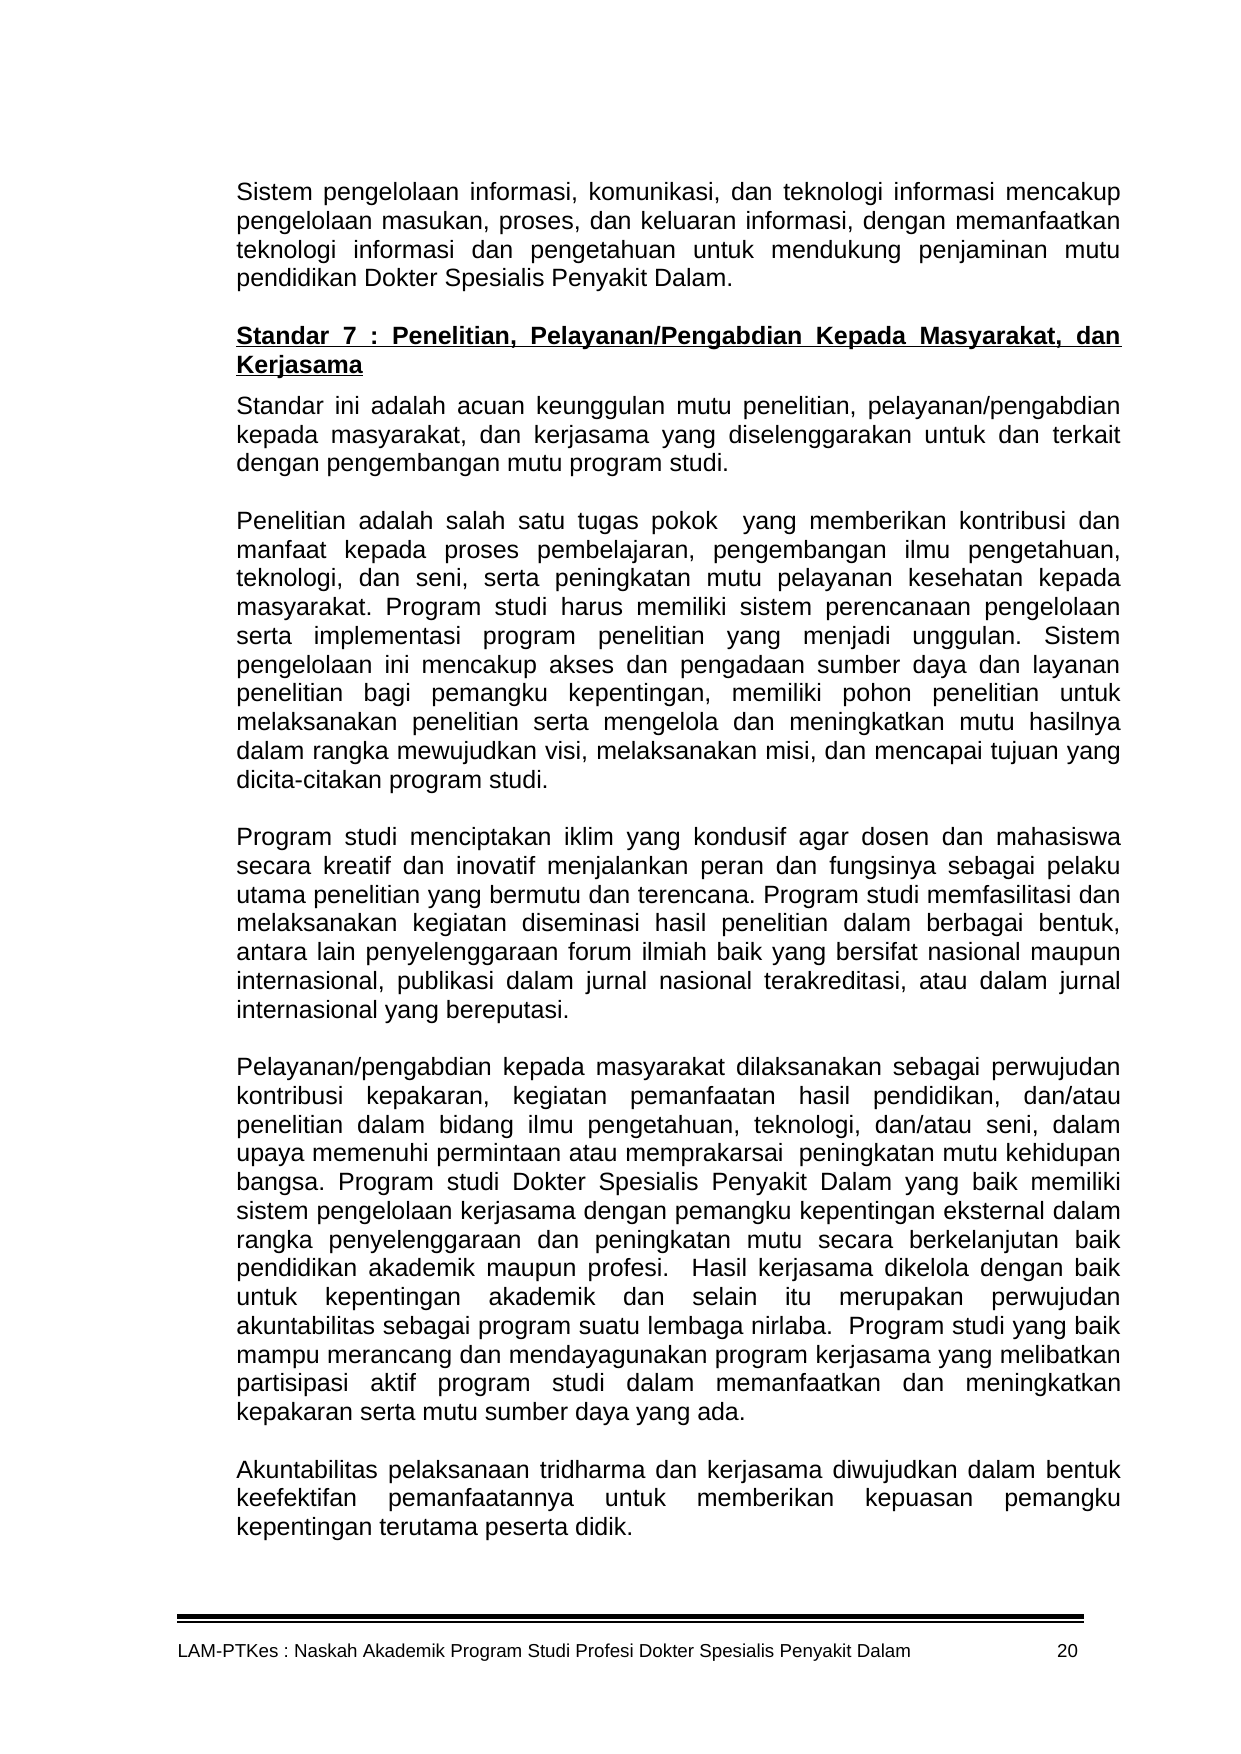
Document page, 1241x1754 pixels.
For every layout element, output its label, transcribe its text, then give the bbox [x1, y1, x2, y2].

text Standar ini adalah acuan keunggulan mutu penelitian, pelayanan/pengabdian kepada masyarakat, dan kerjasama yang diselenggarakan untuk dan terkait dengan pengembangan mutu program studi. [236, 391, 1122, 477]
subtitle Standar 7 : Penelitian, Pelayanan/Pengabdian Kepada Masyarakat, dan Kerjasama [236, 347, 1122, 378]
text Penelitian adalah salah satu tugas pokok yang memberikan kontribusi dan manfaat kepada proses pembelajaran, pengembangan ilmu pengetahuan, teknologi, dan seni, serta peningkatan mutu pelayanan kesehatan kepada masyarakat. Program studi harus memiliki sistem perencanaan pengelolaan serta implementasi program penelitian yang menjadi unggulan. Sistem pengelolaan ini mencakup akses dan pengadaan sumber daya dan layanan penelitian bagi pemangku kepentingan, memiliki pohon penelitian untuk melaksanakan penelitian serta mengelola dan meningkatkan mutu hasilnya dalam rangka mewujudkan visi, melaksanakan misi, dan mencapai tujuan yang dicita-citakan program studi. [236, 506, 1122, 793]
text Pelayanan/pengabdian kepada masyarakat dilaksanakan sebagai perwujudan kontribusi kepakaran, kegiatan pemanfaatan hasil pendidikan, dan/atau penelitian dalam bidang ilmu pengetahuan, teknologi, dan/atau seni, dalam upaya memenuhi permintaan atau memprakarsai peningkatan mutu kehidupan bangsa. Program studi Dokter Spesialis Penyakit Dalam yang baik memiliki sistem pengelolaan kerjasama dengan pemangku kepentingan eksternal dalam rangka penyelenggaraan dan peningkatan mutu secara berkelanjutan baik pendidikan akademik maupun profesi. Hasil kerjasama dikelola dengan baik untuk kepentingan akademik dan selain itu merupakan perwujudan akuntabilitas sebagai program suatu lembaga nirlaba. Program studi yang baik mampu merancang dan mendayagunakan program kerjasama yang melibatkan partisipasi aktif program studi dalam memanfaatkan dan meningkatkan kepakaran serta mutu sumber daya yang ada. [236, 1052, 1122, 1426]
text Akuntabilitas pelaksanaan tridharma dan kerjasama diwujudkan dalam bentuk keefektifan pemanfaatannya untuk memberikan kepuasan pemangku kepentingan terutama peserta didik. [236, 1455, 1122, 1541]
text Sistem pengelolaan informasi, komunikasi, dan teknologi informasi mencakup pengelolaan masukan, proses, dan keluaran informasi, dengan memanfaatkan teknologi informasi dan pengetahuan untuk mendukung penjaminan mutu pendidikan Dokter Spesialis Penyakit Dalam. [236, 177, 1122, 292]
subtitle Standar 7 : Penelitian, Pelayanan/Pengabdian Kepada Masyarakat, dan Kerjasama [236, 321, 1122, 346]
text Program studi menciptakan iklim yang kondusif agar dosen dan mahasiswa secara kreatif dan inovatif menjalankan peran dan fungsinya sebagai pelaku utama penelitian yang bermutu dan terencana. Program studi memfasilitasi dan melaksanakan kegiatan diseminasi hasil penelitian dalam berbagai bentuk, antara lain penyelenggaraan forum ilmiah baik yang bersifat nasional maupun internasional, publikasi dalam jurnal nasional terakreditasi, atau dalam jurnal internasional yang bereputasi. [236, 822, 1122, 1023]
